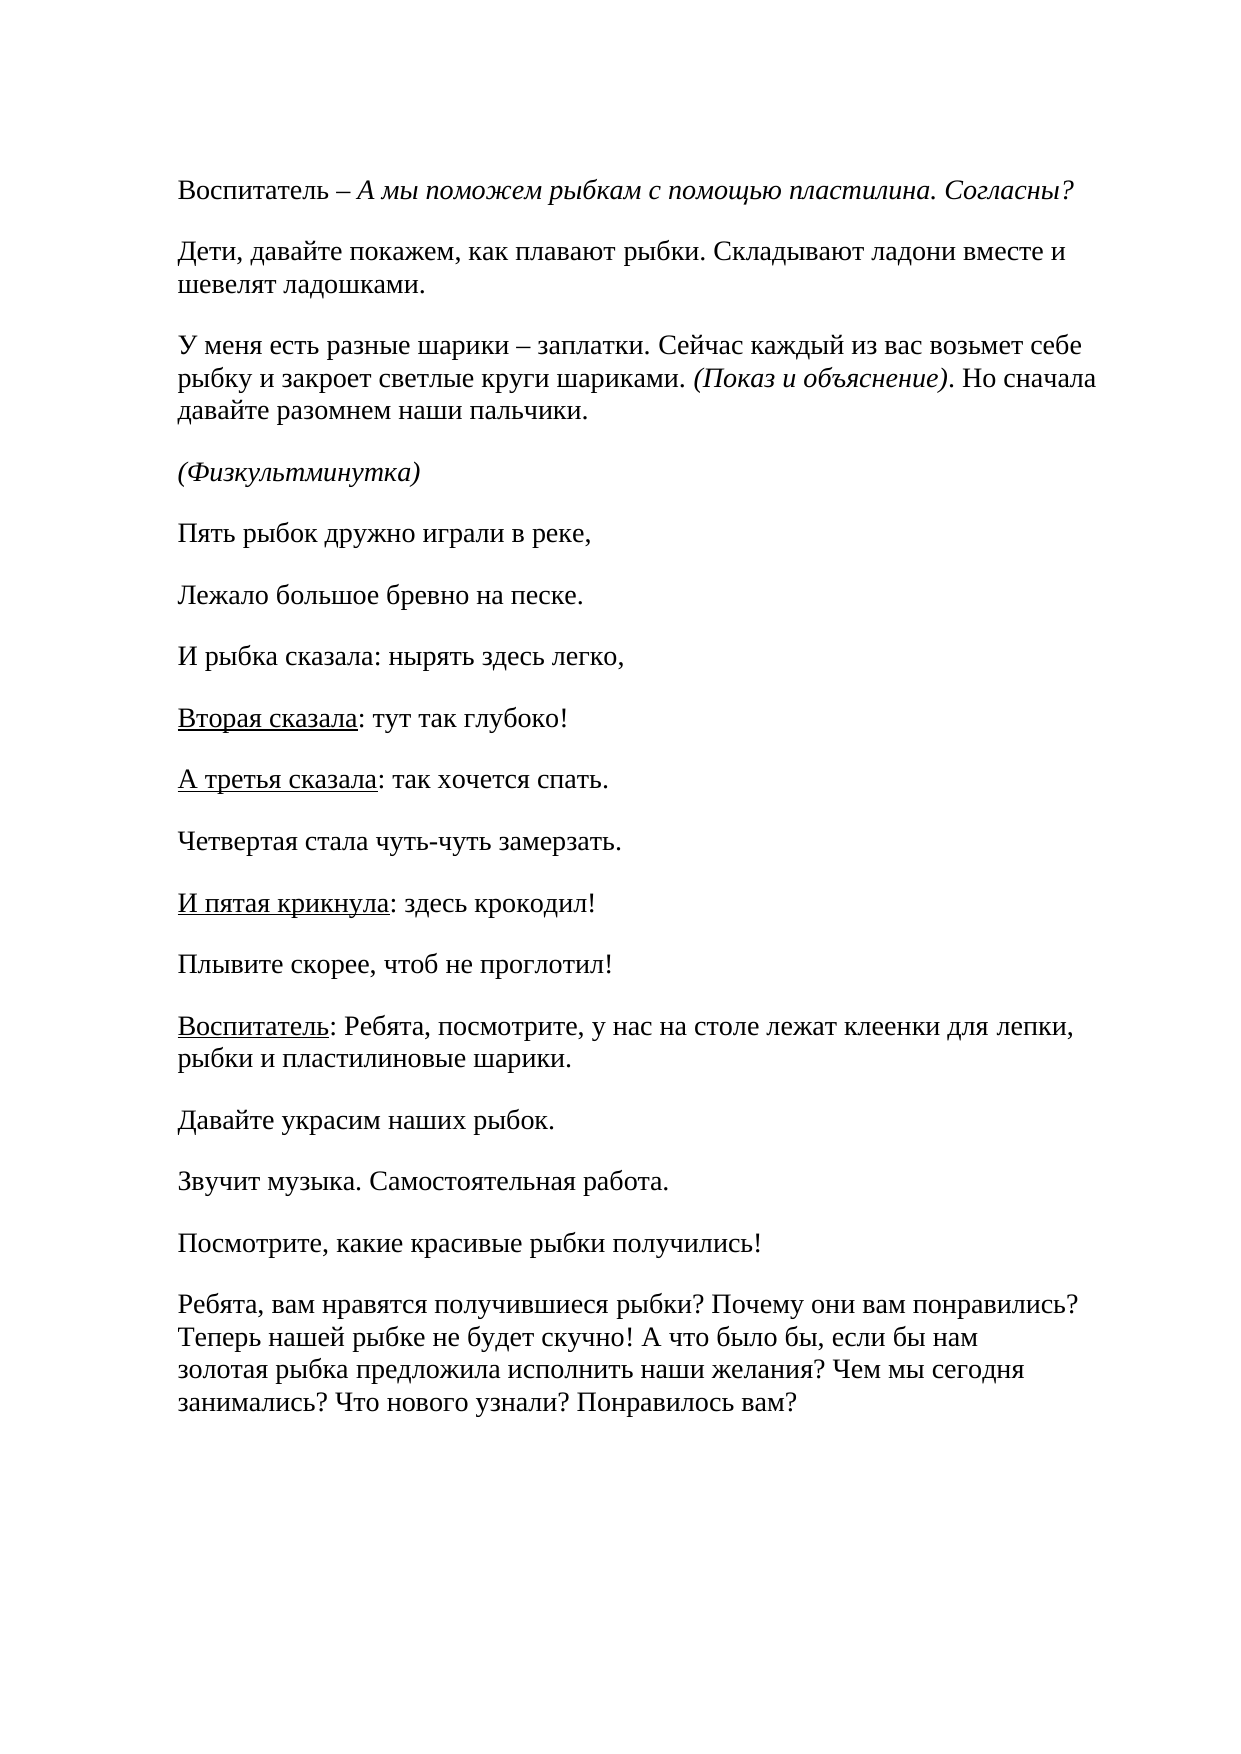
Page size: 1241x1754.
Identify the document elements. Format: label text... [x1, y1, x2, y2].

text Воспитатель: Ребята, посмотрите, у нас на столе лежат клеенки для лепки, рыбки и пластилиновые шарики. [177, 1009, 1152, 1073]
text И рыбка сказала: нырять здесь легко, [177, 639, 1152, 672]
text Ребята, вам нравятся получившиеся рыбки? Почему они вам понравились? Теперь нашей рыбке не будет скучно! А что было бы, если бы нам золотая рыбка предложила исполнить наши желания? Чем мы сегодня занимались? Что нового узнали? Понравилось вам? [177, 1287, 1152, 1417]
text Воспитатель – А мы поможем рыбкам с помощью пластилина. Согласны? [177, 173, 1152, 205]
text Звучит музыка. Самостоятельная работа. [177, 1164, 1152, 1197]
text И пятая крикнула: здесь крокодил! [177, 886, 1152, 918]
text А третья сказала: так хочется спать. [177, 762, 1152, 795]
text (Физкультминутка) [177, 455, 1152, 487]
text Плывите скорее, чтоб не проглотил! [177, 947, 1152, 979]
text У меня есть разные шарики – заплатки. Сейчас каждый из вас возьмет себе рыбку и закроет светлые круги шариками. (Показ и объяснение). Но сначала давайте разомнем наши пальчики. [177, 328, 1152, 426]
text Четвертая стала чуть-чуть замерзать. [177, 824, 1152, 856]
text Вторая сказала: тут так глубоко! [177, 701, 1152, 733]
text Лежало большое бревно на песке. [177, 578, 1152, 610]
text Посмотрите, какие красивые рыбки получились! [177, 1226, 1152, 1258]
text Дети, давайте покажем, как плавают рыбки. Складывают ладони вместе и шевелят ладошками. [177, 234, 1152, 299]
text Пять рыбок дружно играли в реке, [177, 516, 1152, 549]
text Давайте украсим наших рыбок. [177, 1103, 1152, 1135]
